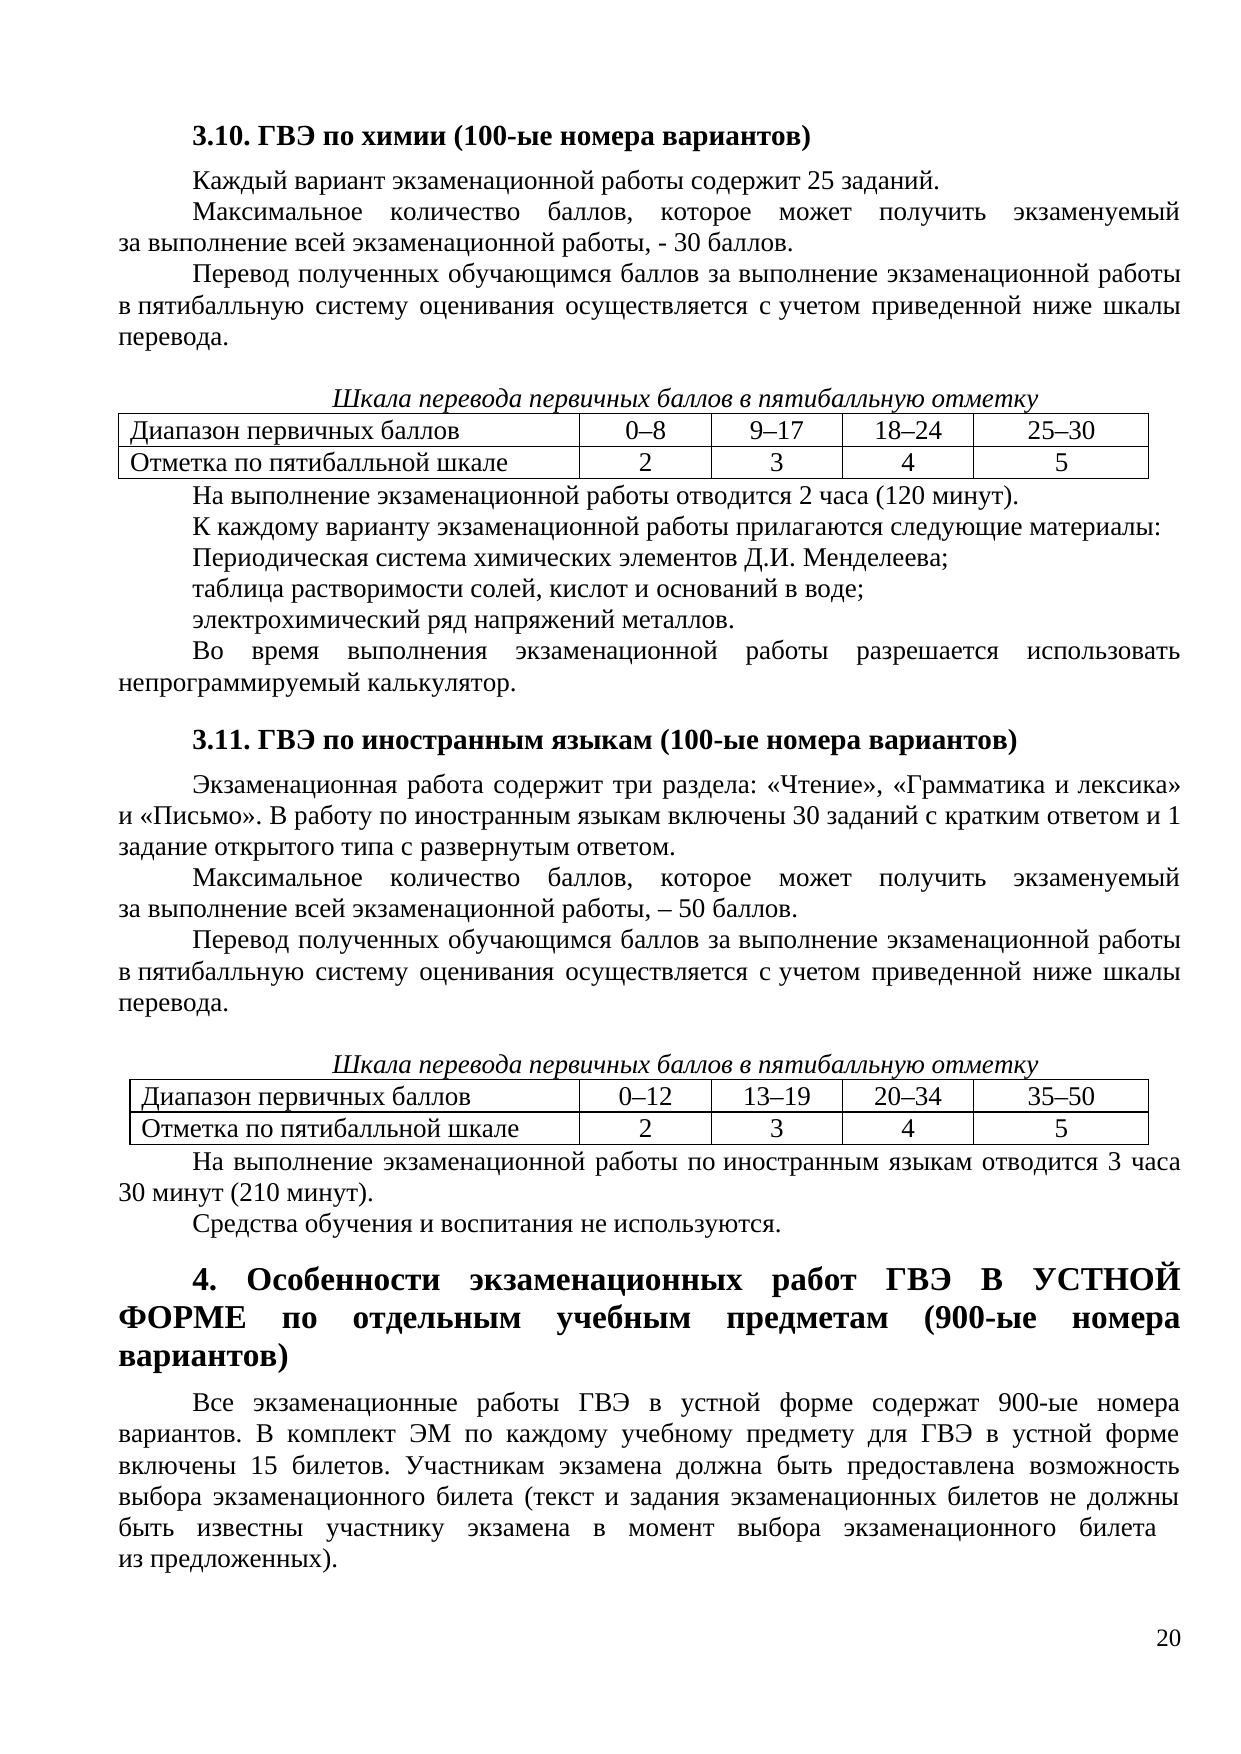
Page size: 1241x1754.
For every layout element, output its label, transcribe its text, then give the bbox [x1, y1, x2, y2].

table_header 20–34 [843, 1080, 973, 1111]
table_cell 5 [974, 1113, 1148, 1144]
table_header 13–19 [712, 1080, 842, 1111]
text Экзаменационная работа содержит три раздела: «Чтение», «Грамматика и лексика» и «Письмо». В работу по иностранным языкам включены 30 заданий с кратким ответом и 1 задание открытого типа с развернутым ответом. [118, 768, 1181, 861]
text Периодическая система химических элементов Д.И. Менделеева; [118, 541, 1181, 572]
table_cell 2 [580, 1113, 711, 1144]
subtitle 4. Особенности экзаменационных работ ГВЭ В УСТНОЙ ФОРМЕ по отдельным учебным предметам (900-ые номера вариантов) [118, 1259, 1181, 1374]
table_header 25–30 [974, 414, 1148, 446]
text Во время выполнения экзаменационной работы разрешается использовать непрограммируемый калькулятор. [118, 634, 1181, 697]
table_cell 2 [580, 447, 711, 478]
subtitle 3.11. ГВЭ по иностранным языкам (100-ые номера вариантов) [118, 722, 1181, 755]
text Каждый вариант экзаменационной работы содержит 25 заданий. [118, 164, 1181, 195]
table_header 35–50 [974, 1080, 1148, 1111]
text Максимальное количество баллов, которое может получить экзаменуемый за выполнение всей экзаменационной работы, – 50 баллов. [118, 861, 1181, 923]
table_header Диапазон первичных баллов [119, 414, 579, 446]
text На выполнение экзаменационной работы по иностранным языкам отводится 3 часа 30 минут (210 минут). [118, 1145, 1181, 1207]
text таблица растворимости солей, кислот и оснований в воде; [118, 572, 1181, 603]
table_cell 3 [712, 1113, 842, 1144]
text электрохимический ряд напряжений металлов. [118, 603, 1181, 634]
text К каждому варианту экзаменационной работы прилагаются следующие материалы: [118, 510, 1181, 541]
text На выполнение экзаменационной работы отводится 2 часа (120 минут). [118, 479, 1181, 510]
text Средства обучения и воспитания не используются. [118, 1207, 1181, 1238]
text Шкала перевода первичных баллов в пятибалльную отметку [118, 1048, 1181, 1079]
table_cell 4 [843, 1113, 973, 1144]
table_cell 5 [974, 447, 1148, 478]
table_cell 3 [712, 447, 842, 478]
table_cell 4 [843, 447, 973, 478]
text Шкала перевода первичных баллов в пятибалльную отметку [118, 382, 1181, 413]
text Максимальное количество баллов, которое может получить экзаменуемый за выполнение всей экзаменационной работы, - 30 баллов. [118, 195, 1181, 258]
table_header 0–8 [580, 414, 711, 446]
table_header 18–24 [843, 414, 973, 446]
table_header 0–12 [580, 1080, 711, 1111]
table_header Диапазон первичных баллов [131, 1080, 579, 1111]
subtitle 3.10. ГВЭ по химии (100-ые номера вариантов) [118, 118, 1181, 152]
table_header 9–17 [712, 414, 842, 446]
table_cell Отметка по пятибалльной шкале [119, 447, 579, 478]
table_cell Отметка по пятибалльной шкале [131, 1113, 579, 1144]
text Все экзаменационные работы ГВЭ в устной форме содержат 900-ые номера вариантов. В комплект ЭМ по каждому учебному предмету для ГВЭ в устной форме включены 15 билетов. Участникам экзамена должна быть предоставлена возможность выбора экзаменационного билета (текст и задания экзаменационных билетов не должны быть известны участнику экзамена в момент выбора экзаменационного билета из предложенных). [118, 1386, 1181, 1573]
